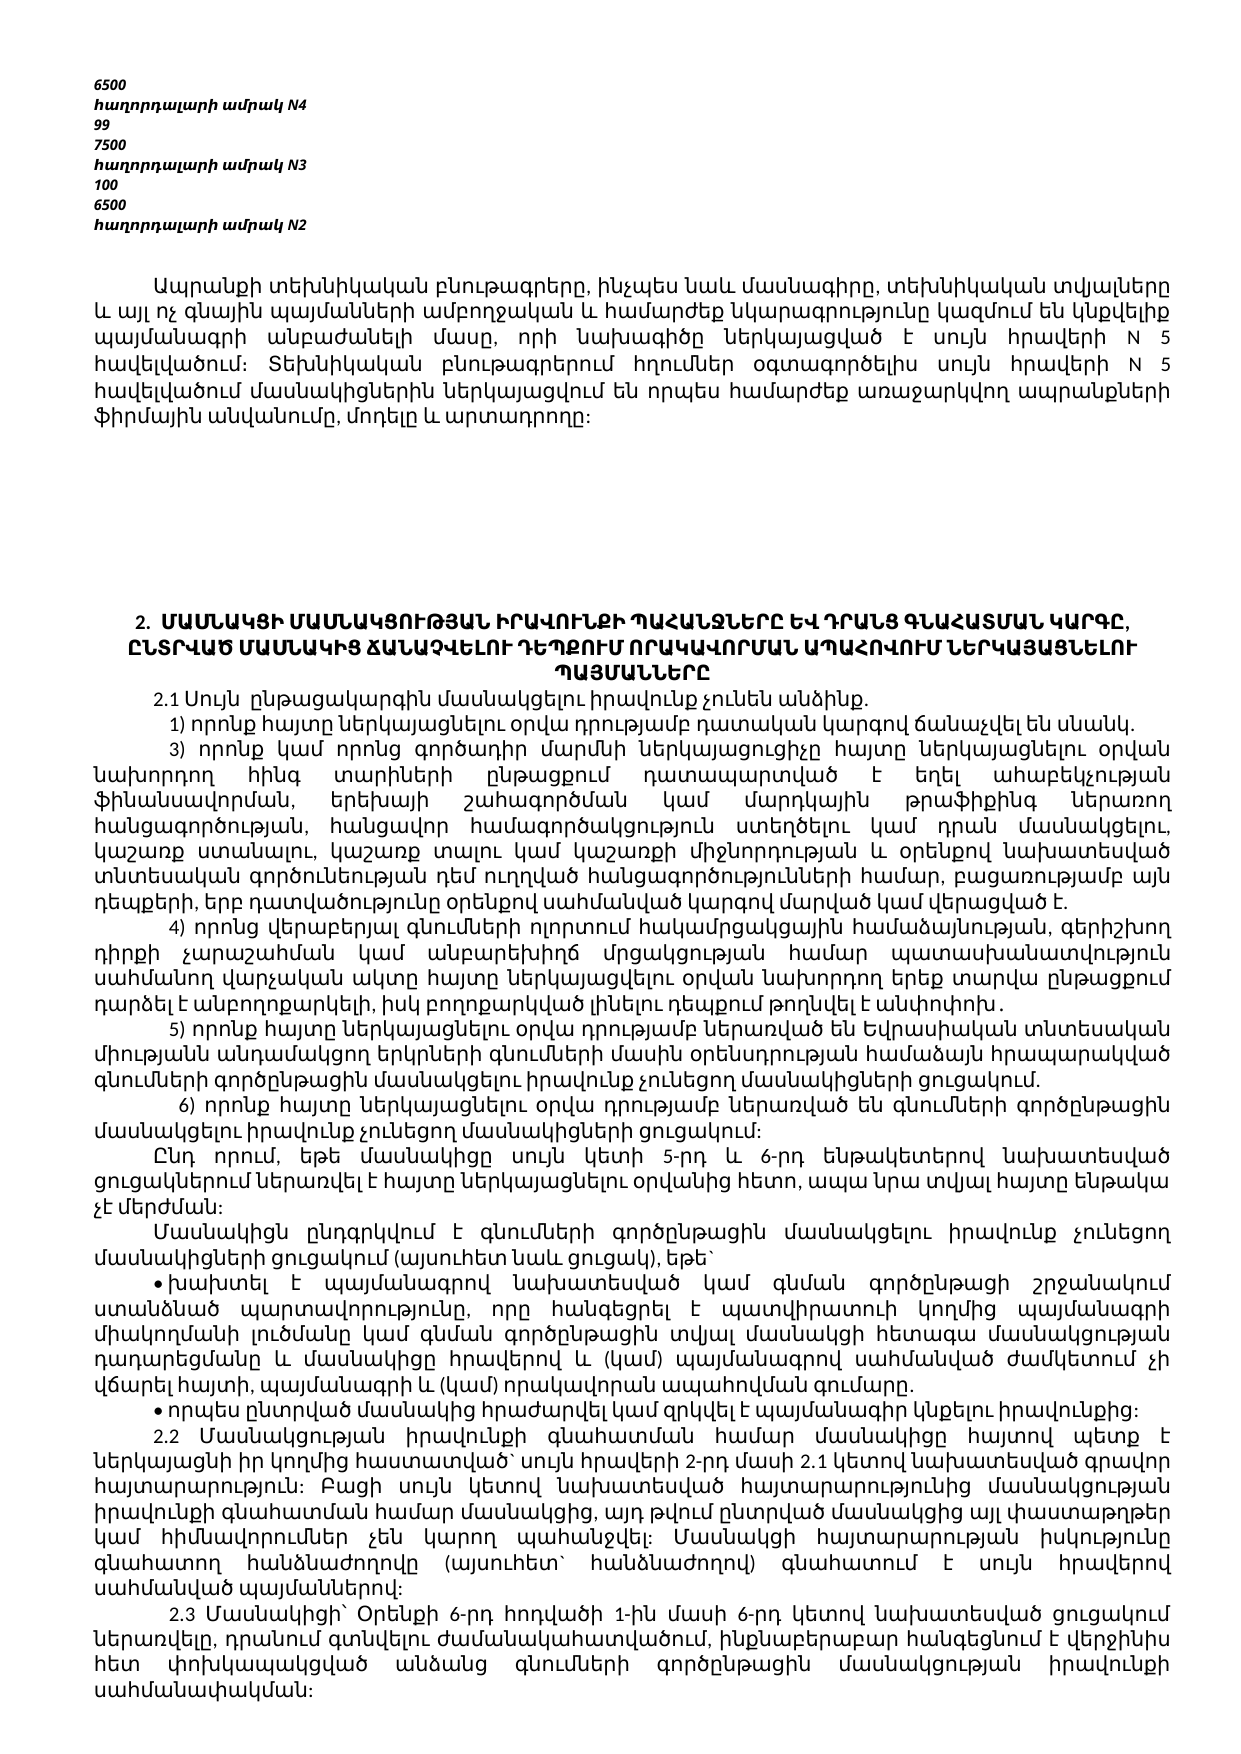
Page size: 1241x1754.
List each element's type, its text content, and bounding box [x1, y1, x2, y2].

text 2. ՄԱՍՆԱԿՑԻ ՄԱՍՆԱԿՑՈՒԹՅԱՆ ԻՐԱՎՈՒՆՔԻ ՊԱՀԱՆՋՆԵՐԸ ԵՎ ԴՐԱՆՑ ԳՆԱՀԱՏՄԱՆ ԿԱՐԳԸ, ԸՆՏՐՎԱԾ ՄԱՍՆԱԿԻՑ ՃԱՆԱՉՎԵԼՈՒ ԴԵՊՔՈՒՄ ՈՐԱԿԱՎՈՐՄԱՆ ԱՊԱՀՈՎՈՒՄ ՆԵՐԿԱՅԱՑՆԵԼՈՒ ՊԱՅՄԱՆՆԵՐԸ [94, 609, 1171, 686]
text 1) որոնք հայտը ներկայացնելու օրվա դրությամբ դատական կարգով ճանաչվել են սնանկ. [94, 711, 1171, 737]
text 2.2 Մասնակցության իրավունքի գնահատման համար մասնակիցը հայտով պետք է ներկայացնի իր կողմից հաստատված` սույն հրավերի 2-րդ մասի 2.1 կետով նախատեսված գրավոր հայտարարություն: Բացի սույն կետով նախատեսված հայտարարությունից մասնակցության իրավունքի գնահատման համար մասնակցից, այդ թվում ընտրված մասնակցից այլ փաստաթղթեր կամ հիմնավորումներ չեն կարող պահանջվել: Մասնակցի հայտարարության իսկությունը գնահատող հանձնաժողովը (այսուհետ` հանձնաժողով) գնահատում է սույն հրավերով սահմանված պայմաններով: [94, 1423, 1171, 1601]
text 5) որոնք հայտը ներկայացնելու օրվա դրությամբ ներառված են Եվրասիական տնտեսական միությանն անդամակցող երկրների գնումների մասին օրենսդրության համաձայն հրապարակված գնումների գործընթացին մասնակցելու իրավունք չունեցող մասնակիցների ցուցակում. [94, 1016, 1171, 1092]
text • որպես ընտրված մասնակից հրաժարվել կամ զրկվել է պայմանագիր կնքելու իրավունքից: [94, 1397, 1171, 1423]
text 4) որոնց վերաբերյալ գնումների ոլորտում հակամրցակցային համաձայնության, գերիշխող դիրքի չարաշահման կամ անբարեխիղճ մրցակցության համար պատասխանատվություն սահմանող վարչական ակտը հայտը ներկայացվելու օրվան նախորդող երեք տարվա ընթացքում դարձել է անբողոքարկելի, իսկ բողոքարկված լինելու դեպքում թողնվել է անփոփոխ․ [94, 914, 1171, 1016]
text 3) որոնք կամ որոնց գործադիր մարմնի ներկայացուցիչը հայտը ներկայացնելու օրվան նախորդող հինգ տարիների ընթացքում դատապարտված է եղել ահաբեկչության ֆինանսավորման, երեխայի շահագործման կամ մարդկային թրաֆիքինգ ներառող հանցագործության, հանցավոր համագործակցություն ստեղծելու կամ դրան մասնակցելու, կաշառք ստանալու, կաշառք տալու կամ կաշառքի միջնորդության և օրենքով նախատեսված տնտեսական գործունեության դեմ ուղղված հանցագործությունների համար, բացառությամբ այն դեպքերի, երբ դատվածությունը օրենքով սահմանված կարգով մարված կամ վերացված է. [94, 737, 1171, 914]
text 6) որոնք հայտը ներկայացնելու օրվա դրությամբ ներառված են գնումների գործընթացին մասնակցելու իրավունք չունեցող մասնակիցների ցուցակում: [94, 1092, 1171, 1143]
text Մասնակիցն ընդգրկվում է գնումների գործընթացին մասնակցելու իրավունք չունեցող մասնակիցների ցուցակում (այսուհետ նաև ցուցակ), եթե` [94, 1219, 1171, 1270]
text Ընդ որում, եթե մասնակիցը սույն կետի 5-րդ և 6-րդ ենթակետերով նախատեսված ցուցակներում ներառվել է հայտը ներկայացնելու օրվանից հետո, ապա նրա տվյալ հայտը ենթակա չէ մերժման: [94, 1143, 1171, 1219]
text 2.1 Սույն ընթացակարգին մասնակցելու իրավունք չունեն անձինք. [94, 686, 1171, 711]
text Ապրանքի տեխնիկական բնութագրերը, ինչպես նաև մասնագիրը, տեխնիկական տվյալները և այլ ոչ գնային պայմանների ամբողջական և համարժեք նկարագրությունը կազմում են կնքվելիք պայմանագրի անբաժանելի մասը, որի նախագիծը ներկայացված է սույն հրավերի N 5 հավելվածում։ Տեխնիկական բնութագրերում հղումներ օգտագործելիս սույն հրավերի N 5 հավելվածում մասնակիցներին ներկայացվում են որպես համարժեք առաջարկվող ապրանքների ֆիրմային անվանումը, մոդելը և արտադրողը: [94, 273, 1171, 429]
text • խախտել է պայմանագրով նախատեսված կամ գնման գործընթացի շրջանակում ստանձնած պարտավորությունը, որը հանգեցրել է պատվիրատուի կողմից պայմանագրի միակողմանի լուծմանը կամ գնման գործընթացին տվյալ մասնակցի հետագա մասնակցության դադարեցմանը և մասնակիցը հրավերով և (կամ) պայմանագրով սահմանված ժամկետում չի վճարել հայտի, պայմանագրի և (կամ) որակավորան ապահովման գումարը. [94, 1270, 1171, 1397]
text 2.3 Մասնակիցի՝ Օրենքի 6-րդ հոդվածի 1-ին մասի 6-րդ կետով նախատեսված ցուցակում ներառվելը, դրանում գտնվելու ժամանակահատվածում, ինքնաբերաբար հանգեցնում է վերջինիս հետ փոխկապակցված անձանց գնումների գործընթացին մասնակցության իրավունքի սահմանափակման: [94, 1601, 1171, 1702]
